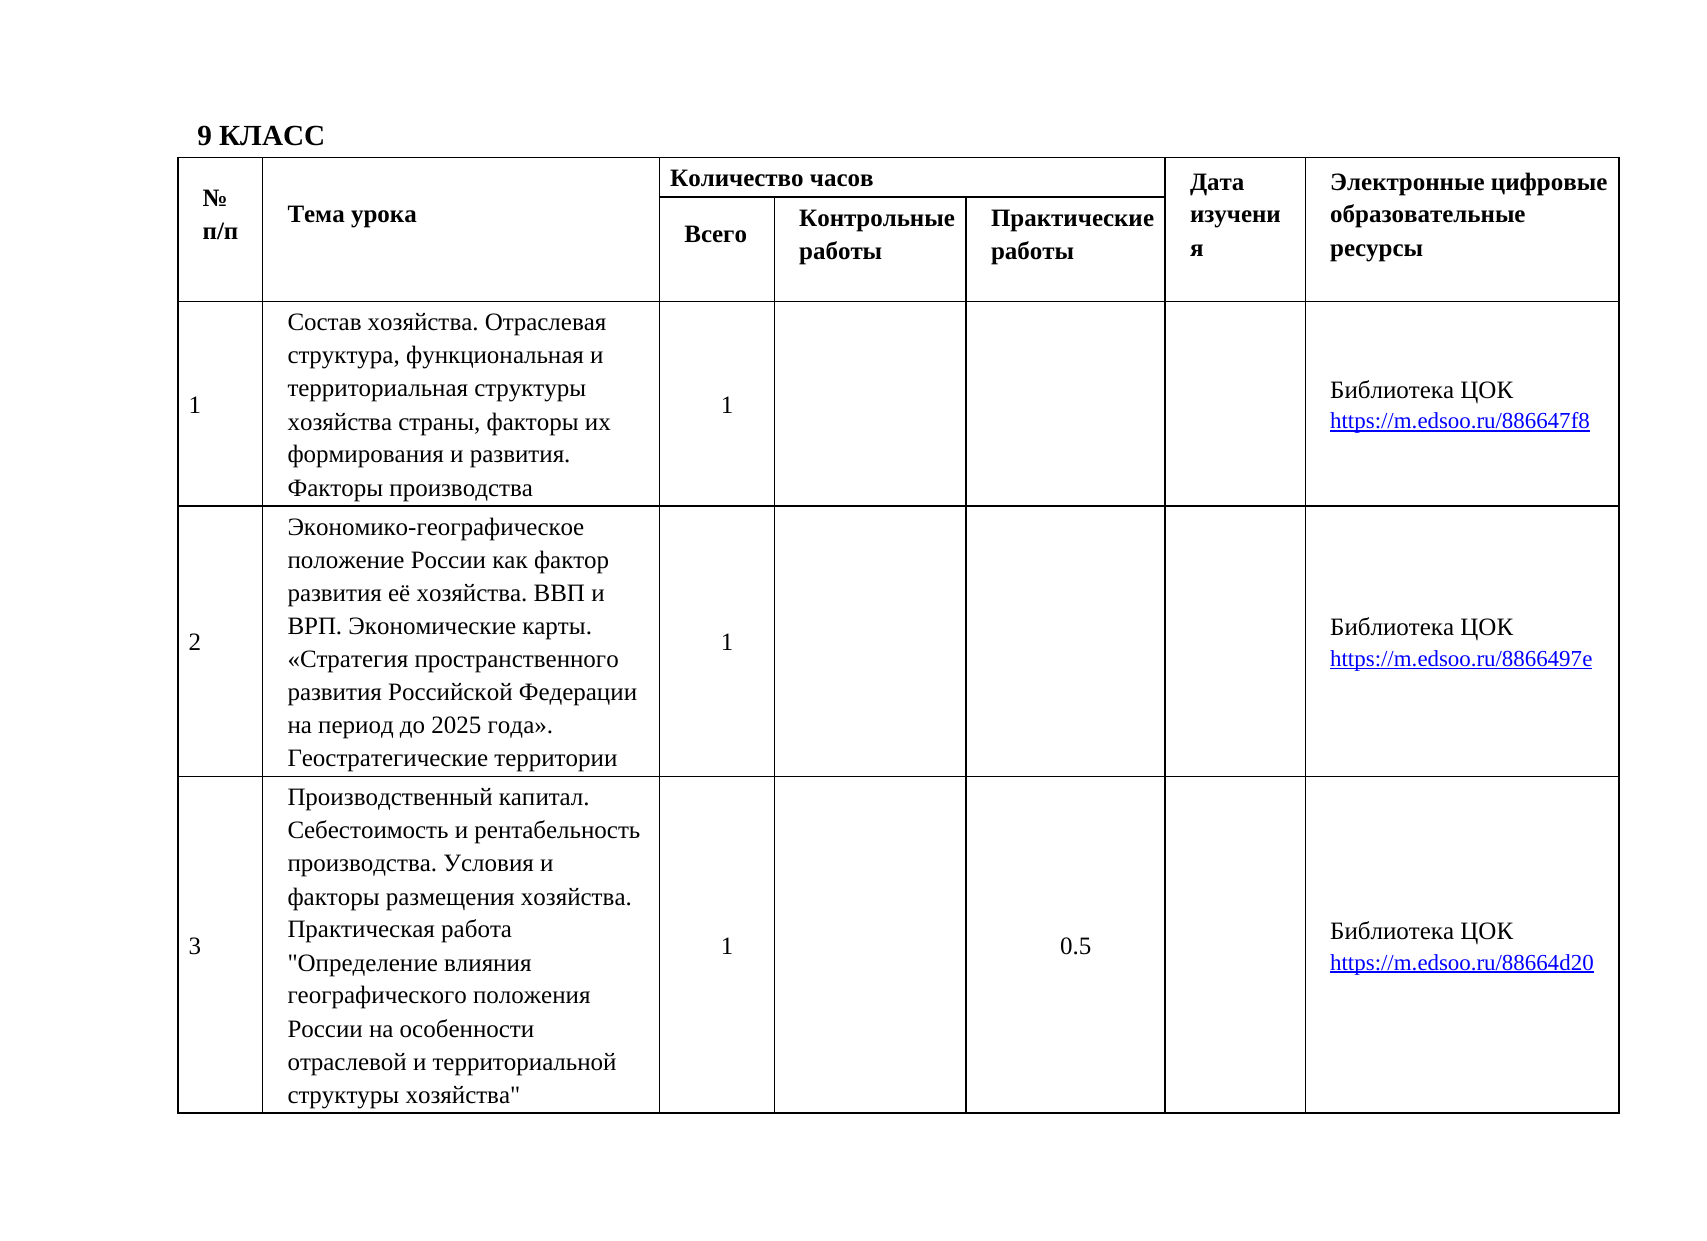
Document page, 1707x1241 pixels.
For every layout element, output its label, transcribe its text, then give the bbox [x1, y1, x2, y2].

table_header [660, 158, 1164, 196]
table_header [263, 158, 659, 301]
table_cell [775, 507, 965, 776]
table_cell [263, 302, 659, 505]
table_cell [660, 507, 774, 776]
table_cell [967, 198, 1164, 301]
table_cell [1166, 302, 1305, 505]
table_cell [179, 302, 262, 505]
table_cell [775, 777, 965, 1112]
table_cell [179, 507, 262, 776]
text 9 КЛАСС [190, 118, 1618, 152]
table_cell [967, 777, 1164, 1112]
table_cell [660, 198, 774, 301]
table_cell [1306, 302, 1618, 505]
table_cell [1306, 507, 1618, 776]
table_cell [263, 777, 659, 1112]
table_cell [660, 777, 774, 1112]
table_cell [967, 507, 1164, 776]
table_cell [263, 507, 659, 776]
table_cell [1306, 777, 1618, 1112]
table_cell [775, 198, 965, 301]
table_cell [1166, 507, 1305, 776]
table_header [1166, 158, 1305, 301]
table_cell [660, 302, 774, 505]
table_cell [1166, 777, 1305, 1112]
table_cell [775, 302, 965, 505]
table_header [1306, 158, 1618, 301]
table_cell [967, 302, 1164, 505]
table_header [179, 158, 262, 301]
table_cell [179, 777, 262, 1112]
